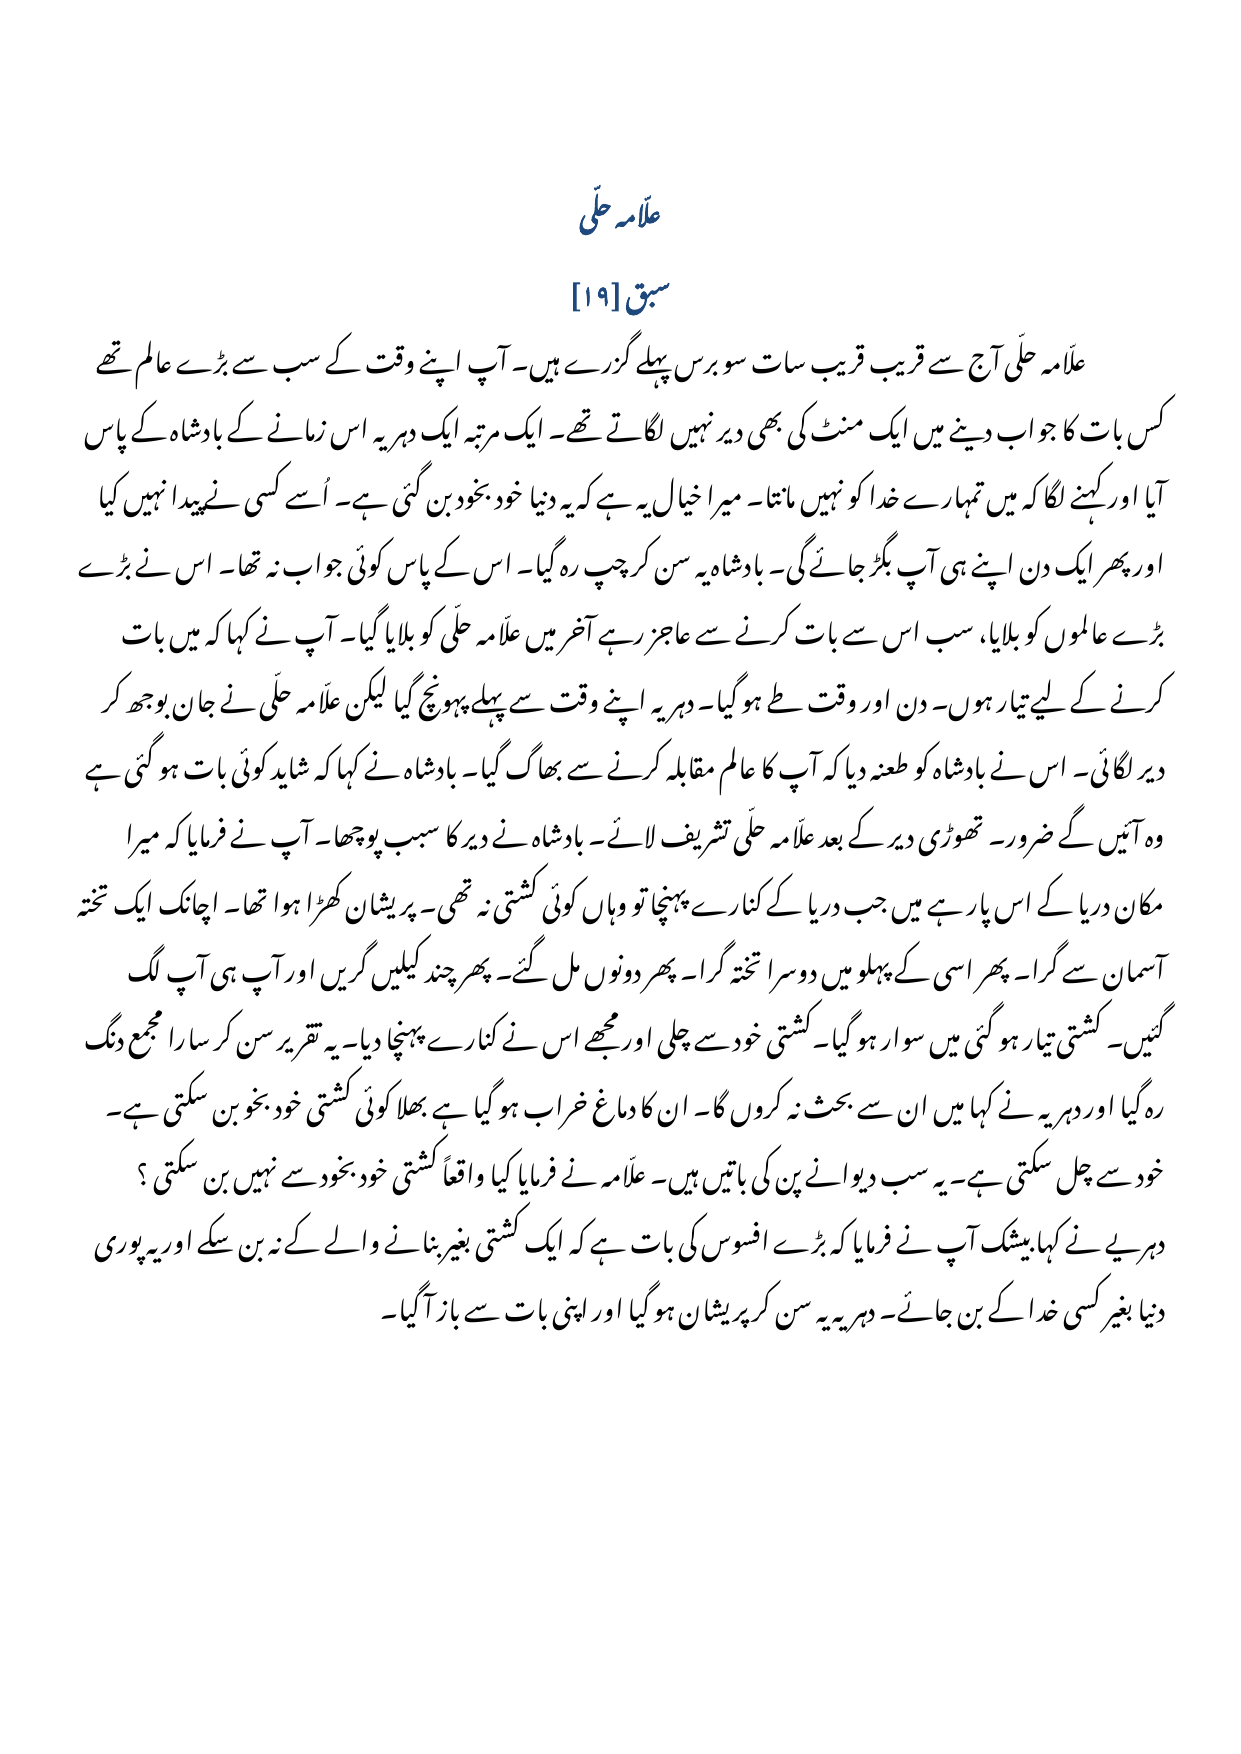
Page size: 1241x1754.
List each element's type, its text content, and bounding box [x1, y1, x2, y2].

subtitle علّامہ حلّی [75, 174, 1165, 242]
subtitle سبق [١٩] [75, 254, 1165, 322]
text علّامہ حلّی آج سے قریب قریب سات سو برس پہلے گزرے ہیں۔ آپ اپنے وقت کے سب سے بڑے عالم تھے کس بات کا جواب دینے میں ایک منٹ کی بھی دیر نہیں لگاتے تھے۔ ایک مرتبہ ایک دہریہ اس زمانے کے بادشاہ کے پاس آیا اور کہنے لگا کہ میں تمہارے خدا کو نہیں مانتا۔ میرا خیال یہ ہے کہ یہ دنیا خود بخود بن گئی ہے۔ اُسے کسی نے پیدا نہیں کیا اور پھر ایک دن اپنے ہی آپ بگڑ جائے گی۔ بادشاہ یہ سن کر چپ رہ گیا۔ اس کے پاس کوئی جواب نہ تھا۔ اس نے بڑے بڑے عالموں کو بلایا، سب اس سے بات کرنے سے عاجز رہے آخر میں علّامہ حلّی کو بلایا گیا۔ آپ نے کہا کہ میں بات کرنے کے لیے تیار ہوں۔ دن اور وقت طے ہو گیا۔ دہریہ اپنے وقت سے پہلے پہونچ گیا لیکن علّامہ حلّی نے جان بوجھ کر دیر لگائی۔ اس نے بادشاہ کو طعنہ دیا کہ آپ کا عالم مقابلہ کرنے سے بھاگ گیا۔ بادشاہ نے کہا کہ شاید کوئی بات ہو گئی ہے وہ آئیں گے ضرور۔ تھوڑی دیر کے بعد علّامہ حلّی تشریف لائے۔ بادشاہ نے دیر کا سبب پوچھا۔ آپ نے فرمایا کہ میرا مکان دریا کے اس پار ہے میں جب دریا کے کنارے پہنچا تو وہاں کوئی کشتی نہ تھی۔ پریشان کھڑا ہوا تھا۔ اچانک ایک تختہ آسمان سے گرا۔ پھر اسی کے پہلو میں دوسرا تختہ گرا۔ پھر دونوں مل گئے۔ پھر چند کیلیں گریں اور آپ ہی آپ لگ گئیں۔ کشتی تیار ہو گئی میں سوار ہو گیا۔کشتی خود سے چلی اور مجھے اس نے کنارے پہنچا دیا۔ یہ تقریر سن کر سارا مجمع دنگ رہ گیا اور دہریہ نے کہا میں ان سے بحث نہ کروں گا۔ ان کا دماغ خراب ہو گیا ہے بھلا کوئی کشتی خود بخو بن سکتی ہے۔ خود سے چل سکتی ہے۔ یہ سب دیوانے پن کی باتیں ہیں۔ علّامہ نے فرمایا کیا واقعاً کشتی خود بخود سے نہیں بن سکتی ؟ دہریے نے کہا بیشک آپ نے فرمایا کہ بڑے افسوس کی بات ہے کہ ایک کشتی بغیر بنانے والے کے نہ بن سکے اور یہ پوری دنیا بغیر کسی خدا کے بن جائے۔ دہریہ یہ سن کر پریشان ہو گیا اور اپنی بات سے باز آ گیا۔ [75, 322, 1165, 1337]
